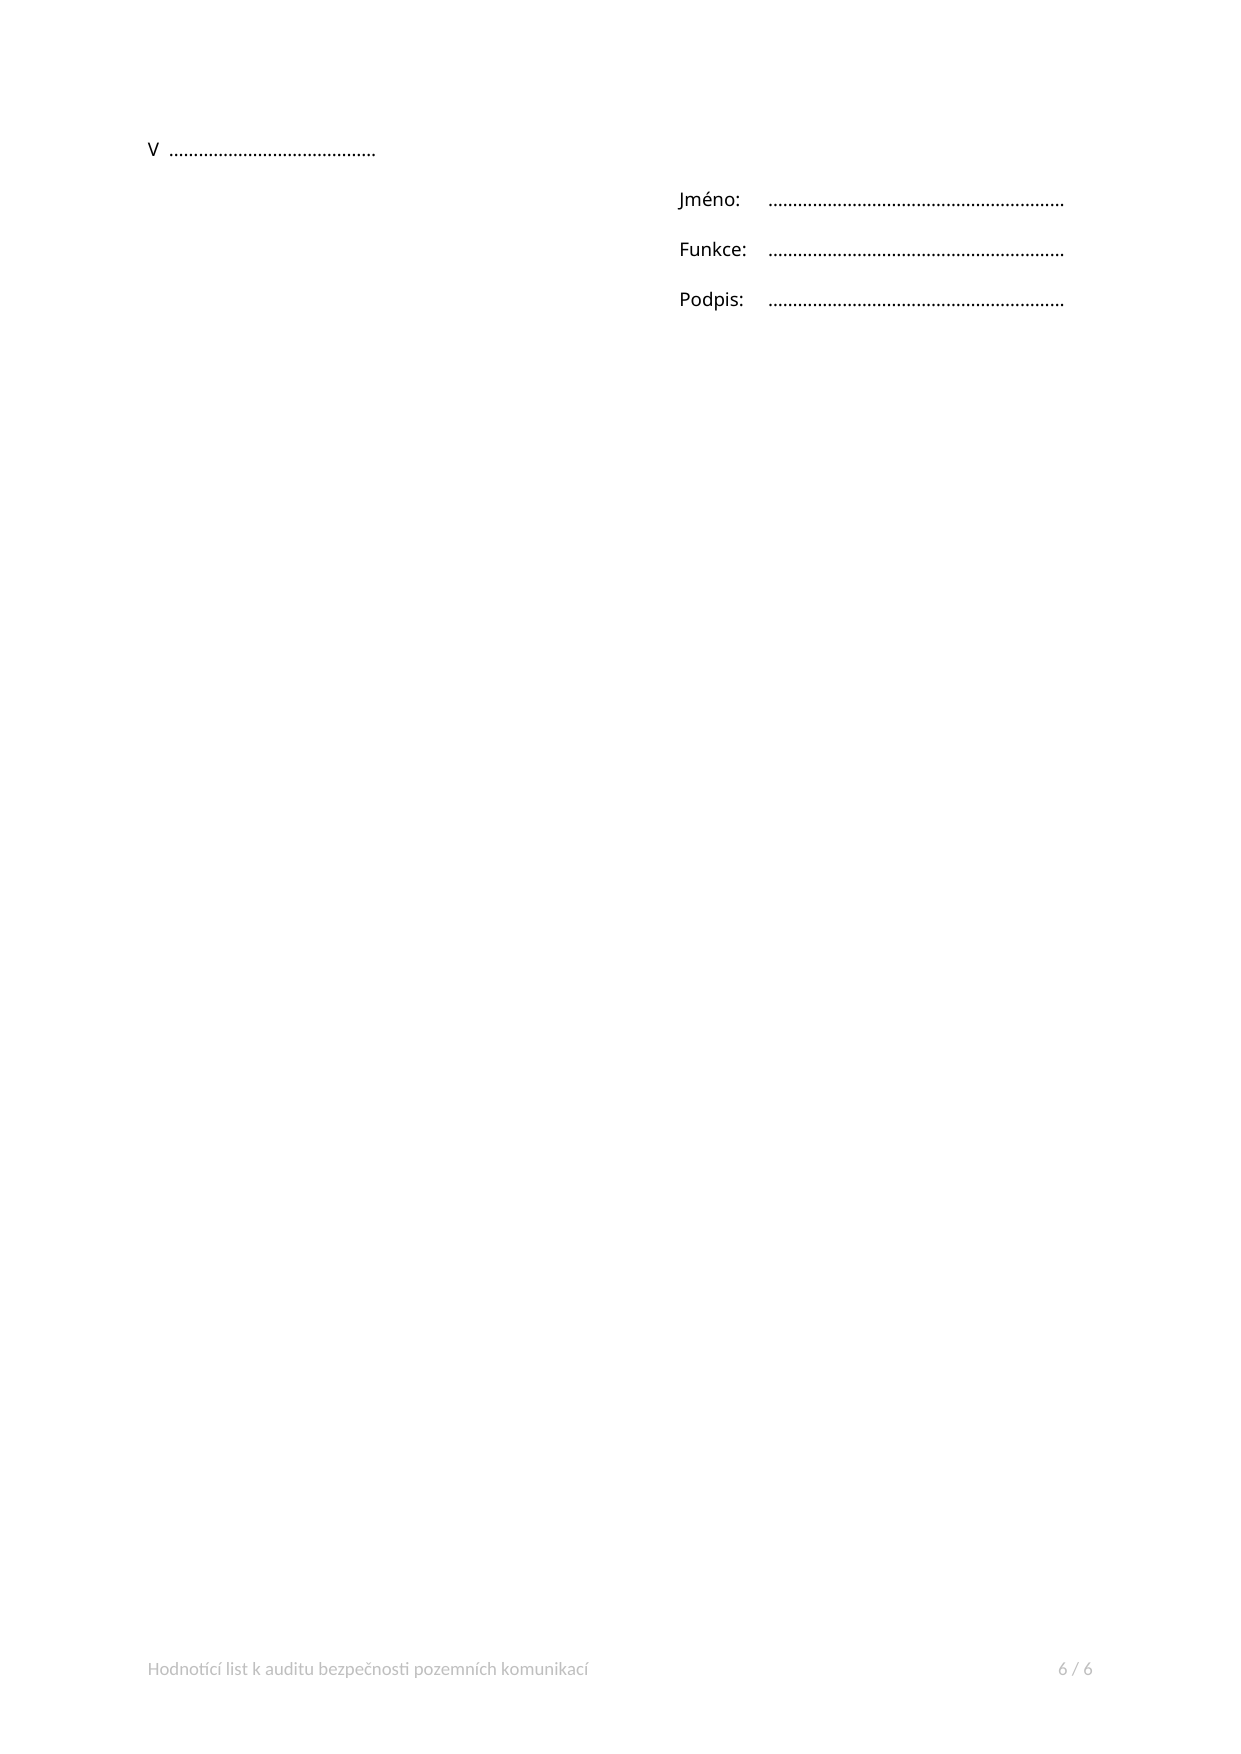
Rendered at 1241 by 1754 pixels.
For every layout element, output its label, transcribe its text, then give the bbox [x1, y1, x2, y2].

text Podpis: …………………………………………………… [679, 287, 1093, 312]
text Jméno: …………………………………………………… [679, 186, 1093, 212]
text V …………………………………… [148, 136, 1093, 162]
text Funkce: …………………………………………………… [679, 236, 1093, 262]
